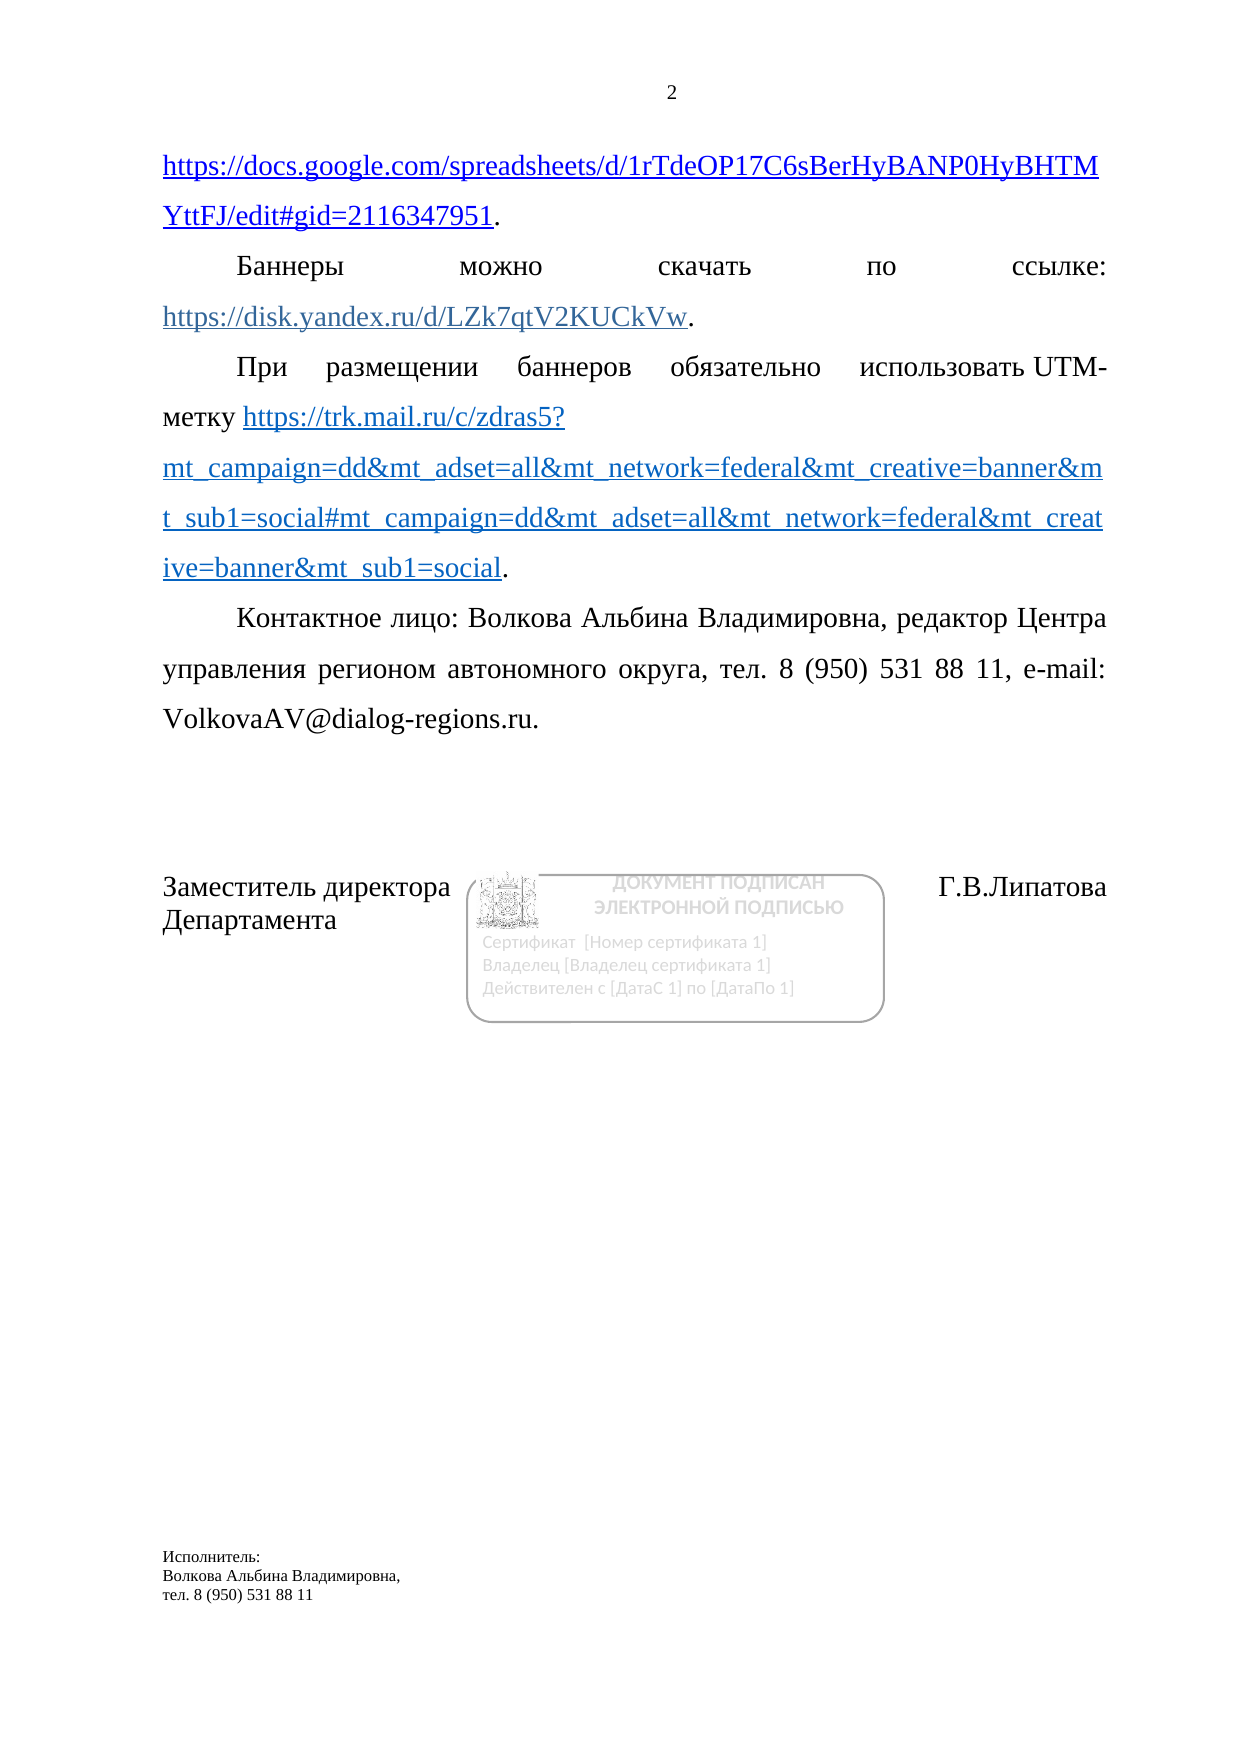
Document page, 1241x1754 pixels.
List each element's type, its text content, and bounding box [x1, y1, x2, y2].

table_header Г.В.Липатова [886, 869, 1113, 1019]
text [162, 148, 1107, 232]
text Волкова Альбина Владимировна, [162, 1566, 1107, 1585]
text При размещении баннеров обязательно использовать UTM-метку https://trk.mail.ru/c/zdras5?mt_campaign=dd&mt_adset=all&mt_network=federal&mt_creative=banner&mt_sub1=social#mt_campaign=dd&mt_adset=all&mt_network=federal&mt_creative=banner&mt_sub1=social. [162, 349, 1107, 584]
table_header Заместитель директора Департамента [156, 869, 476, 1019]
text Баннеры можно скачать по ссылке: https://disk.yandex.ru/d/LZk7qtV2KUCkVw. [162, 248, 1107, 332]
picture [476, 871, 539, 929]
table_header ДОКУМЕНТ ПОДПИСАН ЭЛЕКТРОННОЙ ПОДПИСЬЮ Сертификат [Номер сертификата 1] Владелец [Владелец сертификата 1] Действителен с [ДатаС 1] по [ДатаПо 1] [476, 869, 886, 1019]
text тел. 8 (950) 531 88 11 [162, 1585, 1107, 1604]
text Исполнитель: [162, 1546, 1107, 1566]
text Контактное лицо: Волкова Альбина Владимировна, редактор Центра управления регионом автономного округа, тел. 8 (950) 531 88 11, e-mail: VolkovaAV@dialog-regions.ru. [162, 601, 1107, 735]
